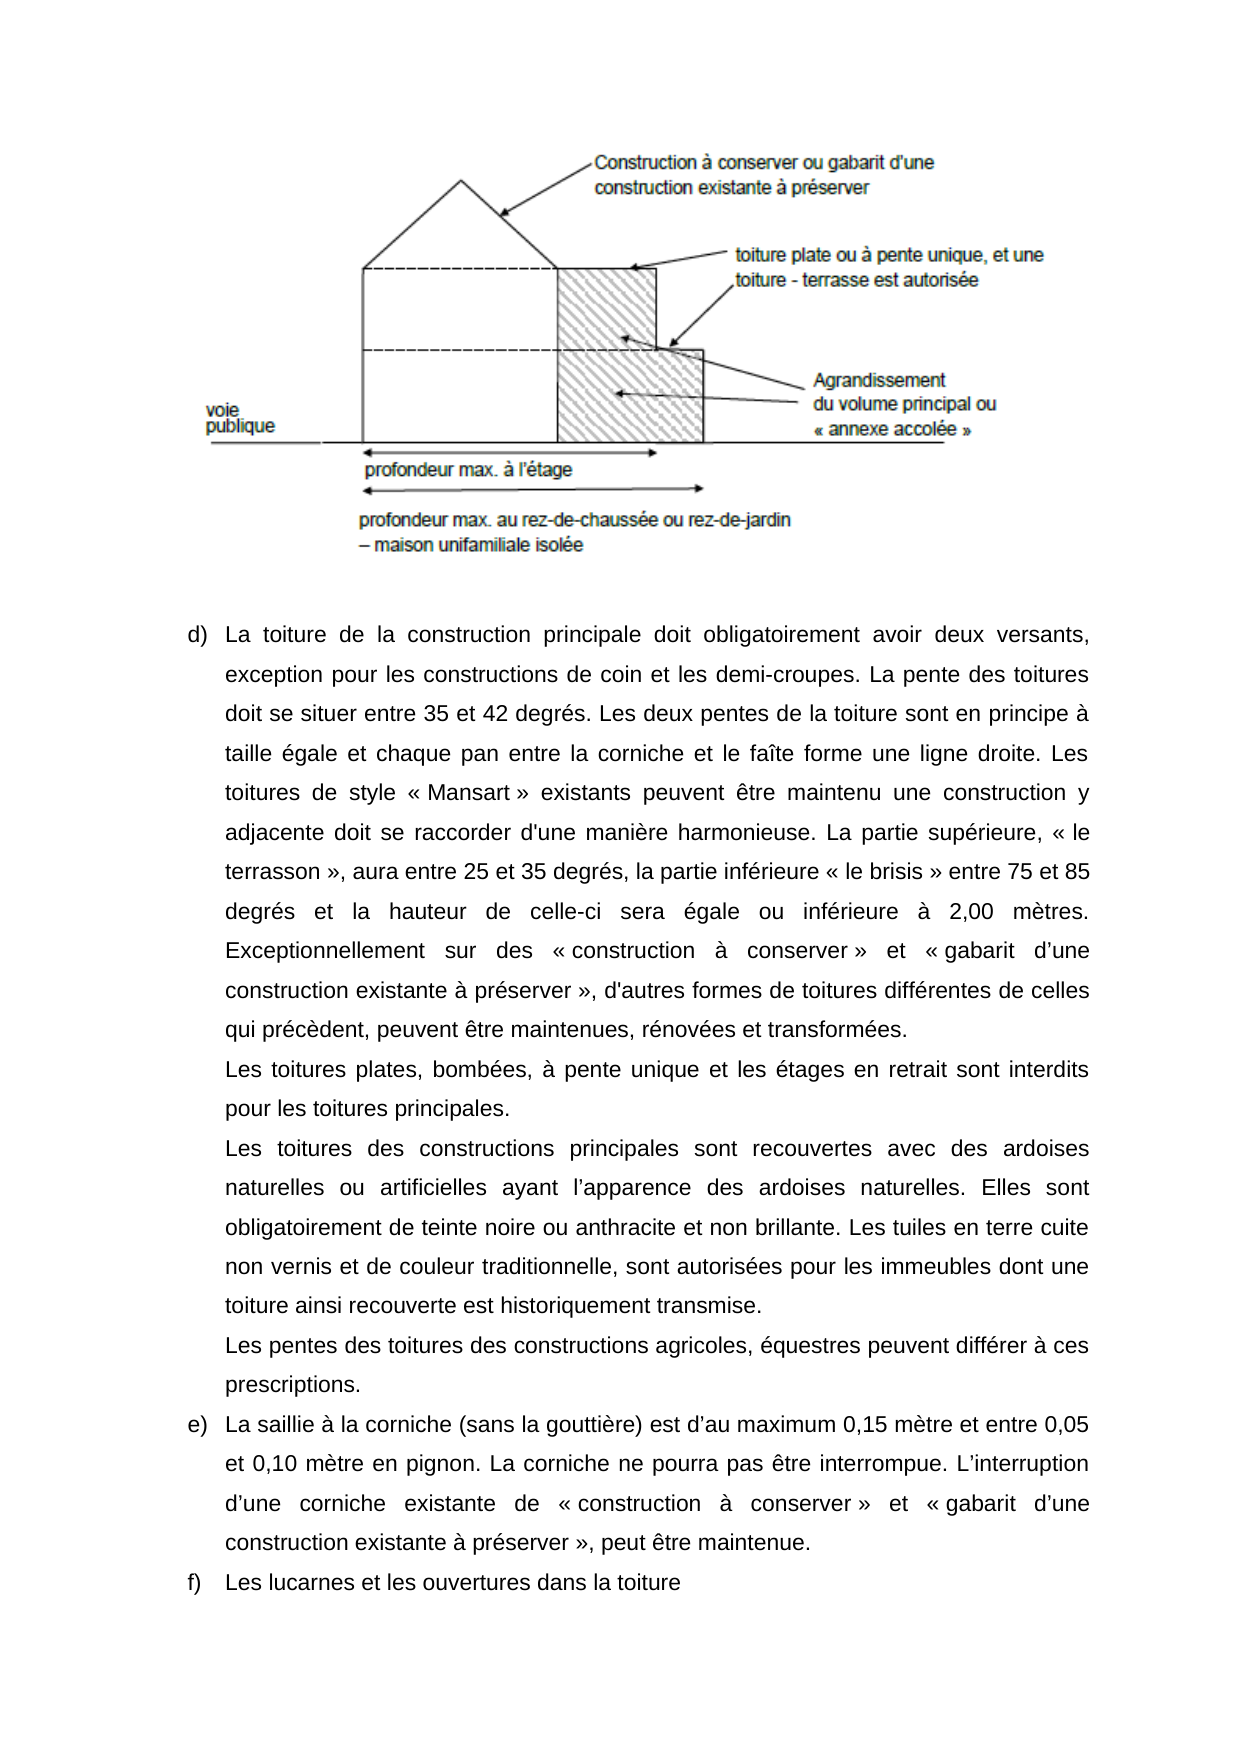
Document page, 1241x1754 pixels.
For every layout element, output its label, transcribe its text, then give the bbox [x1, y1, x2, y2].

list Les lucarnes et les ouvertures dans la toiture [187, 1569, 1090, 1595]
text Les pentes des toitures des constructions agricoles, équestres peuvent différer à ces prescriptions. [225, 1332, 1090, 1398]
list La toiture de la construction principale doit obligatoirement avoir deux versants, exception pour les constructions de coin et les demi-croupes. La pente des toitures doit se situer entre 35 et 42 degrés. Les deux pentes de la toiture sont en principe à taille égale et chaque pan entre la corniche et le faîte forme une ligne droite. Les toitures de style « Mansart » existants peuvent être maintenu une construction y adjacente doit se raccorder d'une manière harmonieuse. La partie supérieure, « le terrasson », aura entre 25 et 35 degrés, la partie inférieure « le brisis » entre 75 et 85 degrés et la hauteur de celle-ci sera égale ou inférieure à 2,00 mètres. Exceptionnellement sur des « construction à conserver » et « gabarit d’une construction existante à préserver », d'autres formes de toitures différentes de celles qui précèdent, peuvent être maintenues, rénovées et transformées. [187, 621, 1090, 1042]
picture [191, 150, 1049, 569]
text Les toitures des constructions principales sont recouvertes avec des ardoises naturelles ou artificielles ayant l’apparence des ardoises naturelles. Elles sont obligatoirement de teinte noire ou anthracite et non brillante. Les tuiles en terre cuite non vernis et de couleur traditionnelle, sont autorisées pour les immeubles dont une toiture ainsi recouverte est historiquement transmise. [225, 1134, 1090, 1319]
text Les toitures plates, bombées, à pente unique et les étages en retrait sont interdits pour les toitures principales. [225, 1056, 1090, 1121]
list La saillie à la corniche (sans la gouttière) est d’au maximum 0,15 mètre et entre 0,05 et 0,10 mètre en pignon. La corniche ne pourra pas être interrompue. L’interruption d’une corniche existante de « construction à conserver » et « gabarit d’une construction existante à préserver », peut être maintenue. [187, 1411, 1090, 1556]
